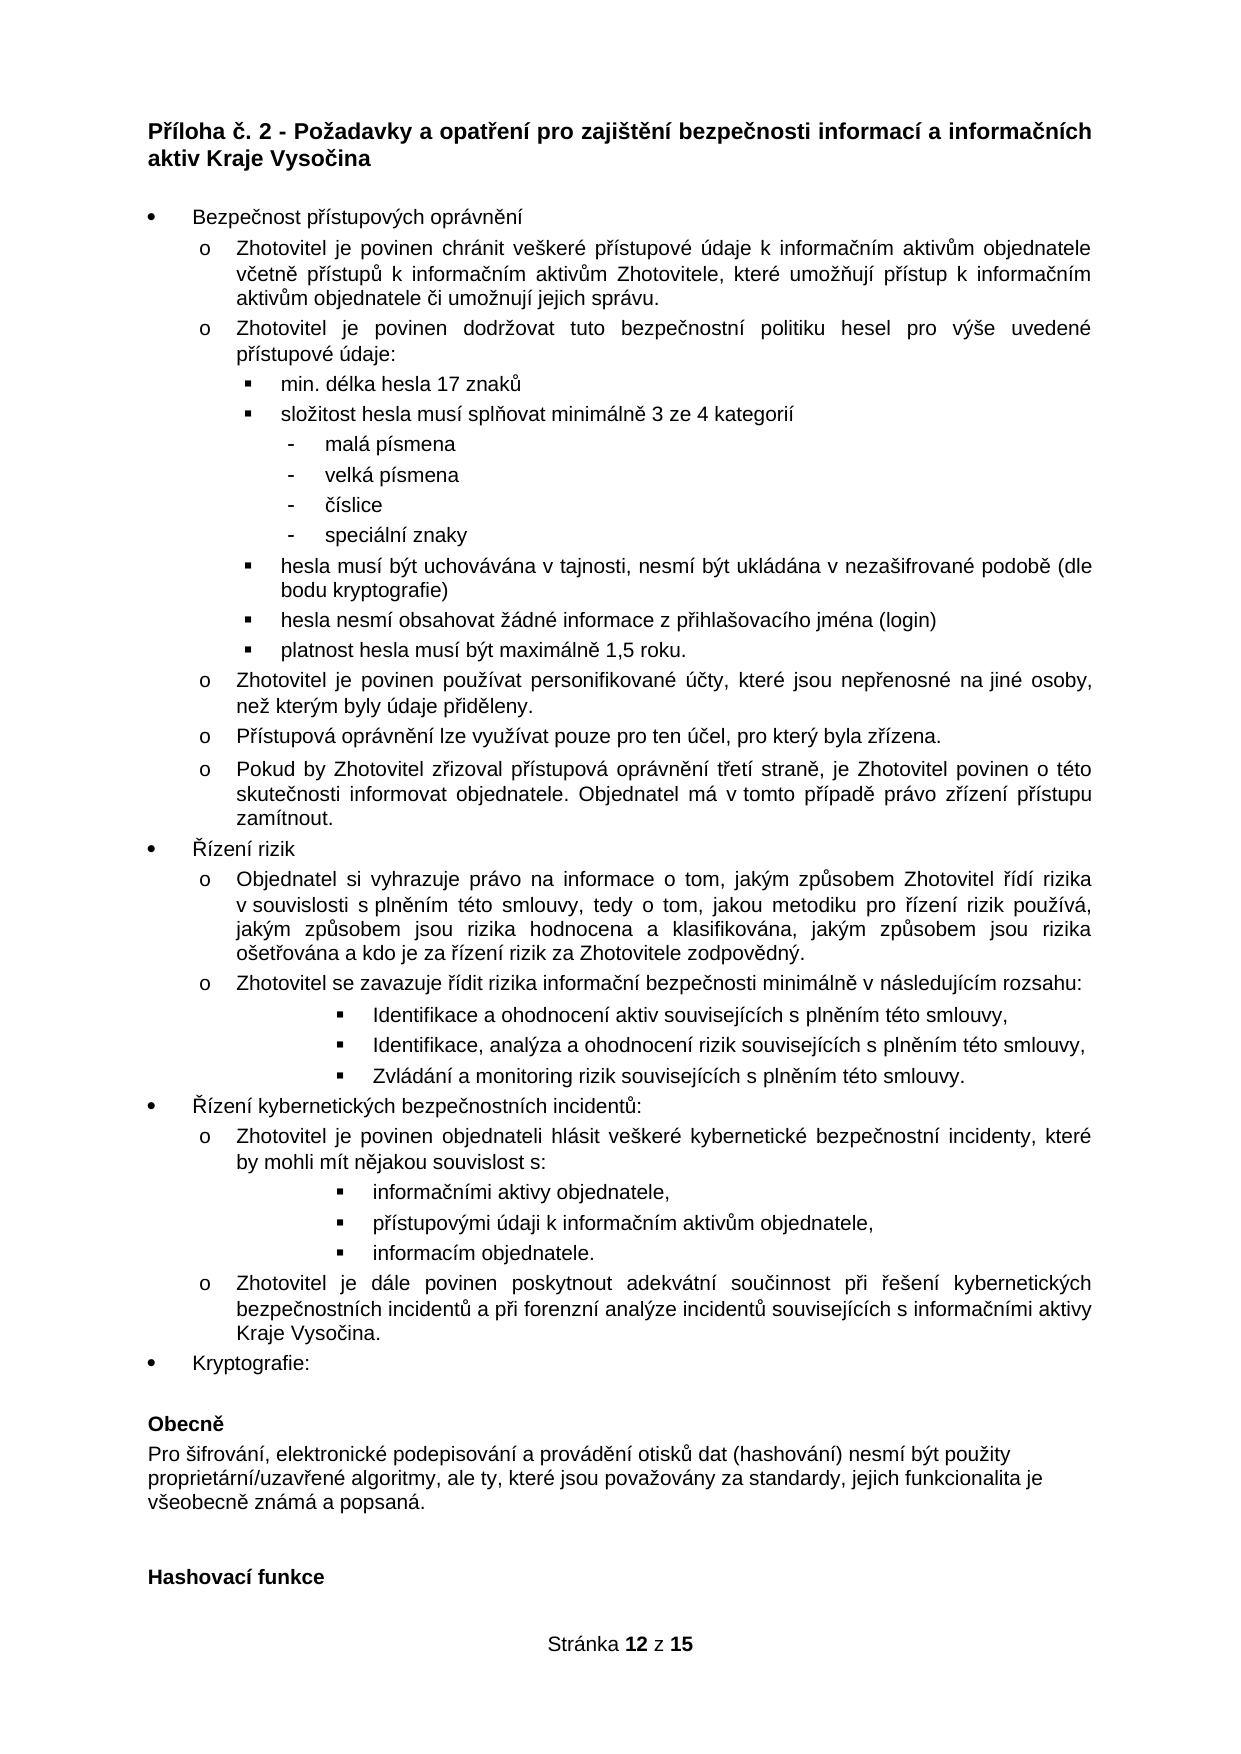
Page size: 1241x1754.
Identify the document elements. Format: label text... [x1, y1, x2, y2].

list Bezpečnost přístupových oprávnění [148, 205, 1093, 229]
list platnost hesla musí být maximálně 1,5 roku. [243, 638, 1093, 662]
list Zhotovitel je povinen chránit veškeré přístupové údaje k informačním aktivům objednatele včetně přístupů k informačním aktivům Zhotovitele, které umožňují přístup k informačním aktivům objednatele či umožnují jejich správu. [199, 236, 1093, 309]
text Příloha č. 2 - Požadavky a opatření pro zajištění bezpečnosti informací a informačních aktiv Kraje Vysočina [148, 118, 1093, 171]
list informačními aktivy objednatele, [335, 1180, 1093, 1204]
list Zhotovitel je dále povinen poskytnout adekvátní součinnost při řešení kybernetických bezpečnostních incidentů a při forenzní analýze incidentů souvisejících s informačními aktivy Kraje Vysočina. [199, 1271, 1093, 1345]
list Identifikace a ohodnocení aktiv souvisejících s plněním této smlouvy, [335, 1003, 1093, 1027]
list Identifikace, analýza a ohodnocení rizik souvisejících s plněním této smlouvy, [335, 1033, 1093, 1057]
list Řízení rizik [148, 836, 1093, 861]
list Zhotovitel je povinen dodržovat tuto bezpečnostní politiku hesel pro výše uvedené přístupové údaje: [199, 316, 1093, 365]
list Kryptografie: [148, 1351, 1093, 1375]
list informacím objednatele. [335, 1241, 1093, 1265]
list Řízení kybernetických bezpečnostních incidentů: [148, 1094, 1093, 1118]
list Zhotovitel je povinen objednateli hlásit veškeré kybernetické bezpečnostní incidenty, které by mohli mít nějakou souvislost s: [199, 1124, 1093, 1174]
list Objednatel si vyhrazuje právo na informace o tom, jakým způsobem Zhotovitel řídí rizika v souvislosti s plněním této smlouvy, tedy o tom, jakou metodiku pro řízení rizik používá, jakým způsobem jsou rizika hodnocena a klasifikována, jakým způsobem jsou rizika ošetřována a kdo je za řízení rizik za Zhotovitele zodpovědný. [199, 867, 1093, 964]
list číslice [287, 493, 1093, 517]
list velká písmena [287, 462, 1093, 487]
list přístupovými údaji k informačním aktivům objednatele, [335, 1210, 1093, 1234]
list Zhotovitel je povinen používat personifikované účty, které jsou nepřenosné na jiné osoby, než kterým byly údaje přiděleny. [199, 668, 1093, 718]
list Zvládání a monitoring rizik souvisejících s plněním této smlouvy. [335, 1063, 1093, 1087]
text Obecně [148, 1412, 1093, 1436]
list malá písmena [287, 432, 1093, 456]
list složitost hesla musí splňovat minimálně 3 ze 4 kategorií [243, 402, 1093, 426]
list Přístupová oprávnění lze využívat pouze pro ten účel, pro který byla zřízena. [199, 724, 1093, 750]
text Hashovací funkce [148, 1565, 1093, 1589]
list Zhotovitel se zavazuje řídit rizika informační bezpečnosti minimálně v následujícím rozsahu: [199, 971, 1093, 997]
list speciální znaky [287, 523, 1093, 547]
list Pokud by Zhotovitel zřizoval přístupová oprávnění třetí straně, je Zhotovitel povinen o této skutečnosti informovat objednatele. Objednatel má v tomto případě právo zřízení přístupu zamítnout. [199, 756, 1093, 830]
list min. délka hesla 17 znaků [243, 372, 1093, 396]
list hesla musí být uchovávána v tajnosti, nesmí být ukládána v nezašifrované podobě (dle bodu kryptografie) [243, 553, 1093, 601]
list hesla nesmí obsahovat žádné informace z přihlašovacího jména (login) [243, 608, 1093, 632]
text Pro šifrování, elektronické podepisování a provádění otisků dat (hashování) nesmí být použity proprietární/uzavřené algoritmy, ale ty, které jsou považovány za standardy, jejich funkcionalita je všeobecně známá a popsaná. [148, 1442, 1093, 1514]
